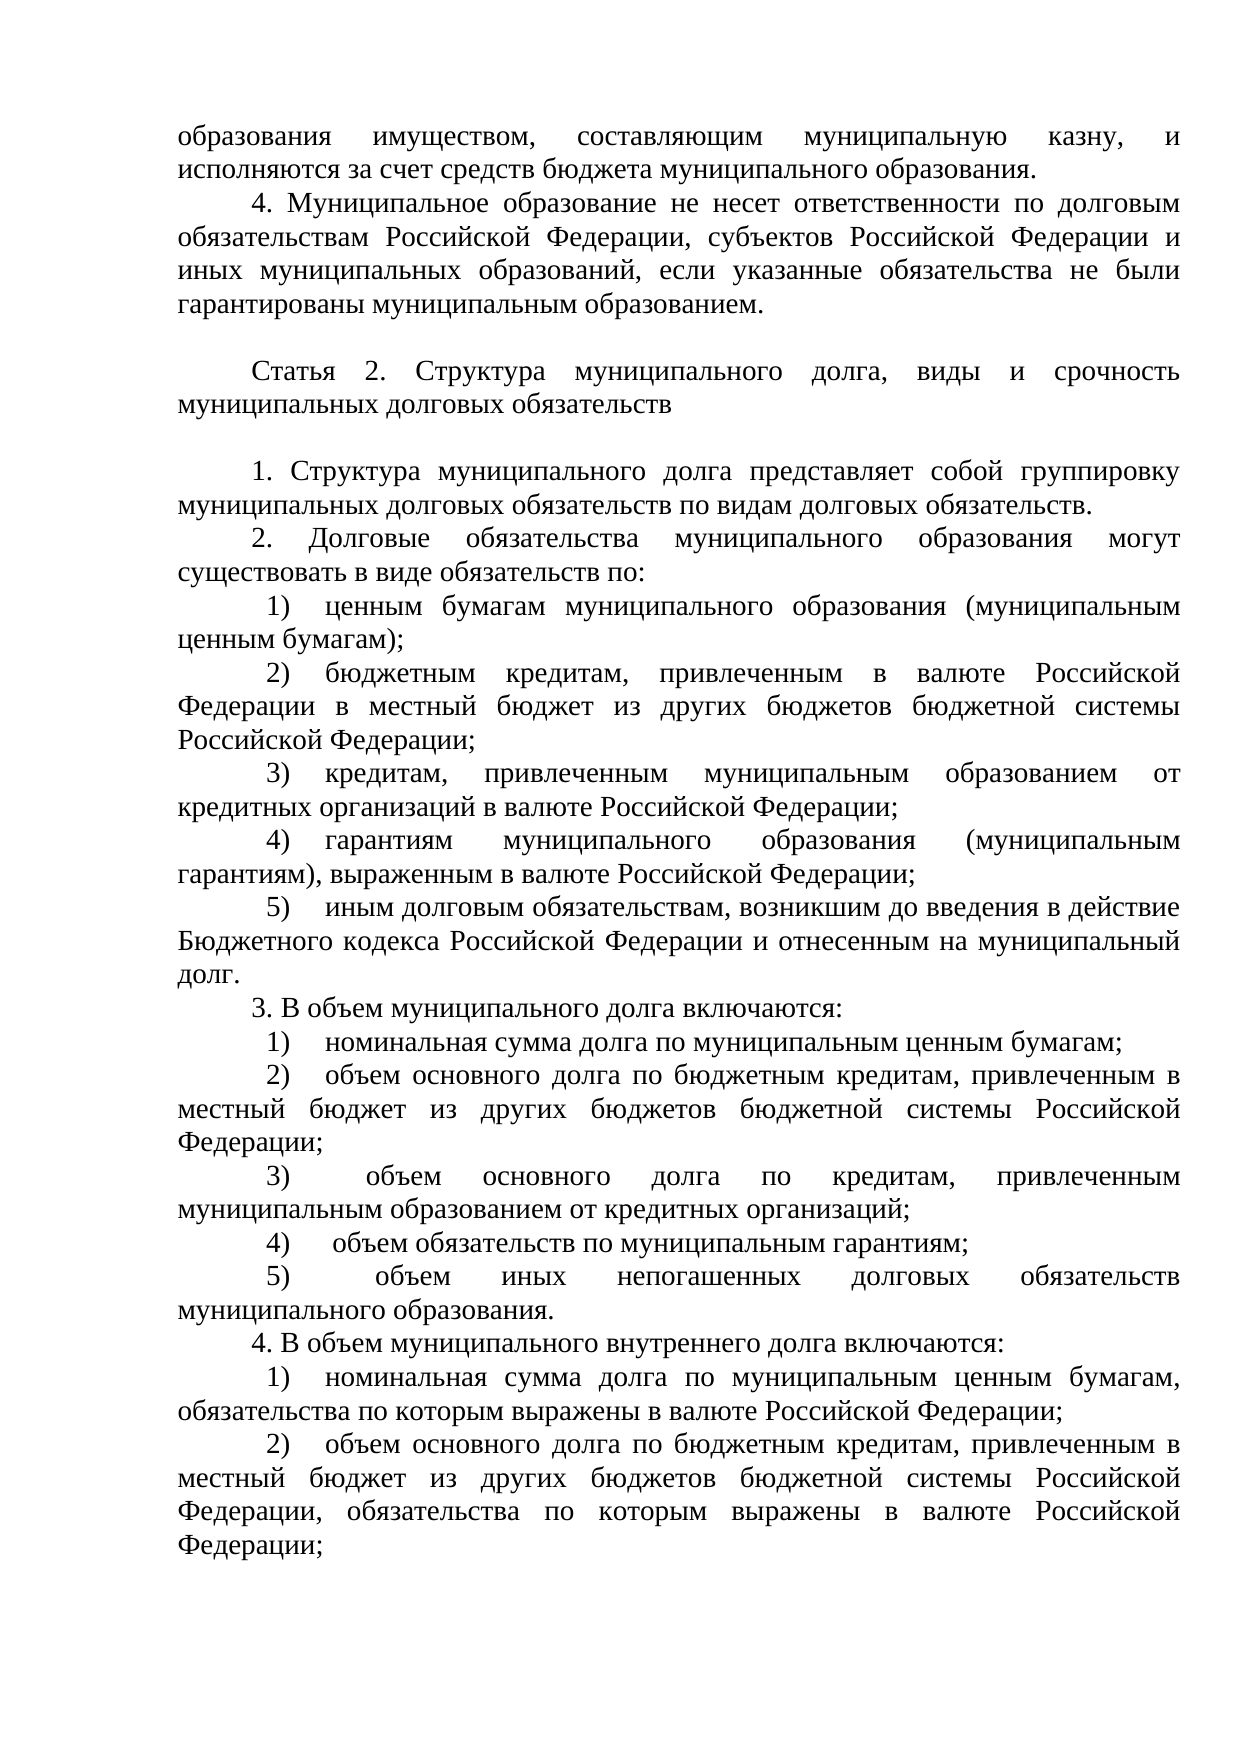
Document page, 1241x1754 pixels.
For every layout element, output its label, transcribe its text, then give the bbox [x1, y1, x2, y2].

list объем основного долга по кредитам, привлеченным муниципальным образованием от кредитных организаций; [177, 1158, 1181, 1225]
list иным долговым обязательствам, возникшим до введения в действие Бюджетного кодекса Российской Федерации и отнесенным на муниципальный долг. [177, 889, 1181, 990]
text 1. Структура муниципального долга представляет собой группировку муниципальных долговых обязательств по видам долговых обязательств. [177, 453, 1181, 521]
list объем основного долга по бюджетным кредитам, привлеченным в местный бюджет из других бюджетов бюджетной системы Российской Федерации; [177, 1057, 1181, 1158]
text 2. Долговые обязательства муниципального образования могут существовать в виде обязательств по: [177, 521, 1181, 588]
list В объем муниципального долга включаются: [177, 990, 1181, 1024]
list гарантиям муниципального образования (муниципальным гарантиям), выраженным в валюте Российской Федерации; [177, 822, 1181, 889]
text 4. В объем муниципального внутреннего долга включаются: [177, 1326, 1181, 1359]
list номинальная сумма долга по муниципальным ценным бумагам, обязательства по которым выражены в валюте Российской Федерации; [177, 1359, 1181, 1426]
list объем обязательств по муниципальным гарантиям; [177, 1225, 1181, 1258]
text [177, 118, 1181, 185]
text Статья 2. Структура муниципального долга, виды и срочность муниципальных долговых обязательств [177, 353, 1181, 420]
text 4. Муниципальное образование не несет ответственности по долговым обязательствам Российской Федерации, субъектов Российской Федерации и иных муниципальных образований, если указанные обязательства не были гарантированы муниципальным образованием. [177, 185, 1181, 319]
list объем основного долга по бюджетным кредитам, привлеченным в местный бюджет из других бюджетов бюджетной системы Российской Федерации, обязательства по которым выражены в валюте Российской Федерации; [177, 1426, 1181, 1560]
list ценным бумагам муниципального образования (муниципальным ценным бумагам); [177, 588, 1181, 655]
list бюджетным кредитам, привлеченным в валюте Российской Федерации в местный бюджет из других бюджетов бюджетной системы Российской Федерации; [177, 655, 1181, 755]
list номинальная сумма долга по муниципальным ценным бумагам; [177, 1024, 1181, 1057]
list объем иных непогашенных долговых обязательств муниципального образования. [177, 1258, 1181, 1326]
list кредитам, привлеченным муниципальным образованием от кредитных организаций в валюте Российской Федерации; [177, 755, 1181, 822]
